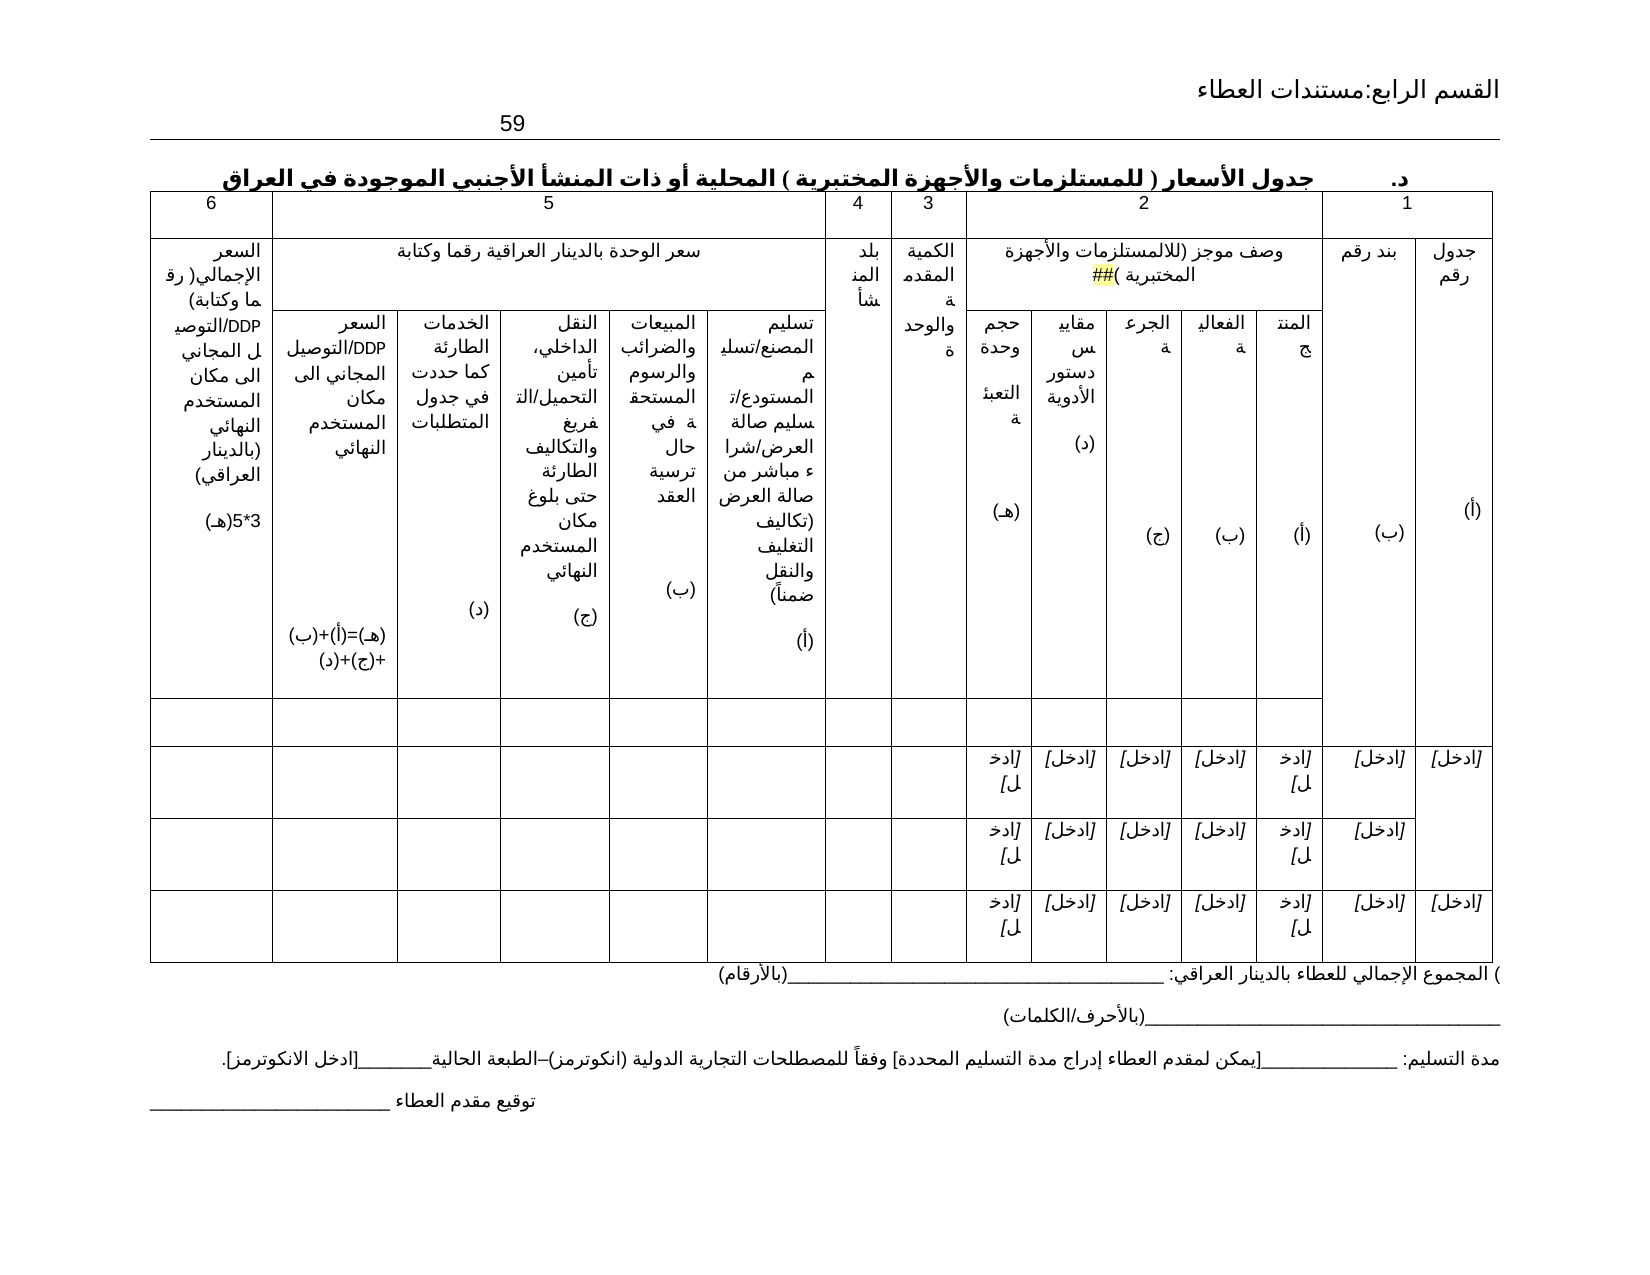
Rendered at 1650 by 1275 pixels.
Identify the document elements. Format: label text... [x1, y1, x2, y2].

table_cell [826, 819, 891, 890]
table_header 1 [1323, 192, 1492, 238]
table_cell [610, 699, 707, 746]
table_cell [610, 747, 707, 818]
table_cell تسليم المصنع/تسليم المستودع/تسليم صالة العرض/شراء مباشر من صالة العرض (تكاليف التغليف والنقل ضمناً) (أ) [708, 311, 825, 698]
table_cell [ادخل] [1323, 891, 1415, 962]
table_cell [501, 747, 609, 818]
table_cell المبيعات والضرائب والرسوم المستحقة في حال ترسية العقد (ب) [610, 311, 707, 698]
table_cell [ادخل] [1107, 819, 1181, 890]
text توقيع مقدم العطاء _______________________ [150, 1090, 1500, 1112]
table_cell [398, 699, 500, 746]
table_cell جدول رقم (أ) [1416, 239, 1492, 746]
table_cell [892, 747, 966, 818]
table_cell [ادخل] [1032, 747, 1106, 818]
table_cell [398, 891, 500, 962]
table_cell [ادخل] [1107, 747, 1181, 818]
table_cell الخدمات الطارئة كما حددت في جدول المتطلبات (د) [398, 311, 500, 698]
table_cell [273, 891, 397, 962]
table_cell [892, 699, 966, 746]
subtitle جدول الأسعار ( للمستلزمات والأجهزة المختبرية ) المحلية أو ذات المنشأ الأجنبي الموجودة في العراق [150, 164, 1462, 191]
table_cell [ادخل] [1257, 819, 1322, 890]
table_cell [ادخل] [1416, 891, 1492, 962]
table_cell [ادخل] [1182, 819, 1256, 890]
table_header 6 [151, 192, 272, 238]
table_cell [967, 699, 1031, 746]
table_cell [610, 891, 707, 962]
table_cell [708, 819, 825, 890]
table_cell بلد المنشأ [826, 239, 891, 698]
table_cell [398, 819, 500, 890]
table_cell وصف موجز (للالمستلزمات والأجهزة المختبرية )## [967, 239, 1322, 310]
text __________________________________(بالأحرف/الكلمات) [150, 1005, 1500, 1027]
table_cell مقاييس دستور الأدوية (د) [1032, 311, 1106, 698]
table_cell [151, 747, 272, 818]
table_cell [1257, 699, 1322, 746]
table_cell حجم وحدة التعبئة (هـ) [967, 311, 1031, 698]
table_cell [ادخل] [1416, 747, 1492, 890]
table_cell الجرعة (ج) [1107, 311, 1181, 698]
table_cell [398, 747, 500, 818]
table_cell الكمية المقدمة والوحدة [892, 239, 966, 698]
table_cell [1032, 699, 1106, 746]
table_cell الفعالية (ب) [1182, 311, 1256, 698]
table_cell [1182, 699, 1256, 746]
table_cell [610, 819, 707, 890]
table_cell السعر DDP/التوصيل المجاني الى مكان المستخدم النهائي (هـ)=(أ)+(ب)+(ج)+(د) [273, 311, 397, 698]
table_cell [ادخل] [1257, 891, 1322, 962]
text مدة التسليم: _____________[يمكن لمقدم العطاء إدراج مدة التسليم المحددة] وفقاً للمصطلحات التجارية الدولية (انكوترمز)–الطبعة الحالية_______[ادخل الانكوترمز]. [150, 1048, 1500, 1069]
table_cell [501, 891, 609, 962]
table_cell [708, 699, 825, 746]
table_cell السعر الإجمالي( رقما وكتابة)DDP/التوصيل المجاني الى مكان المستخدم النهائي (بالدينار العراقي) 3*5(هـ) [151, 239, 272, 698]
table_cell [273, 819, 397, 890]
table_cell [ادخل] [1323, 819, 1415, 890]
table_cell [ادخل] [1182, 891, 1256, 962]
table_cell [892, 819, 966, 890]
table_cell [501, 819, 609, 890]
text ) المجموع الإجمالي للعطاء بالدينار العراقي: ____________________________________(بالأرقام) [150, 963, 1500, 984]
table_cell [ادخل] [1032, 819, 1106, 890]
table_cell [826, 699, 891, 746]
table_cell [ادخل] [967, 891, 1031, 962]
table_cell [501, 699, 609, 746]
table_cell [ادخل] [1032, 891, 1106, 962]
table_cell النقل الداخلي، تأمين التحميل/التفريغ والتكاليف الطارئة حتى بلوغ مكان المستخدم النهائي (ج) [501, 311, 609, 698]
table_cell [ادخل] [1323, 747, 1415, 818]
table_cell [ادخل] [967, 747, 1031, 818]
table_cell [708, 747, 825, 818]
table_cell [ادخل] [1107, 891, 1181, 962]
table_cell [826, 747, 891, 818]
table_cell [273, 699, 397, 746]
table_cell سعر الوحدة بالدينار العراقية رقما وكتابة [273, 239, 825, 310]
table_cell [151, 699, 272, 746]
table_cell [273, 747, 397, 818]
table_cell [892, 891, 966, 962]
table_cell [ادخل] [1257, 747, 1322, 818]
table_cell [826, 891, 891, 962]
table_header 2 [967, 192, 1322, 238]
table_cell بند رقم (ب) [1323, 239, 1415, 746]
table_header 4 [826, 192, 891, 238]
table_header 3 [892, 192, 966, 238]
table_cell [ادخل] [1182, 747, 1256, 818]
table_cell [ادخل] [967, 819, 1031, 890]
table_cell [1107, 699, 1181, 746]
table_cell [708, 891, 825, 962]
table_header 5 [273, 192, 825, 238]
table_cell [151, 891, 272, 962]
table_cell [151, 819, 272, 890]
table_cell المنتج (أ) [1257, 311, 1322, 698]
